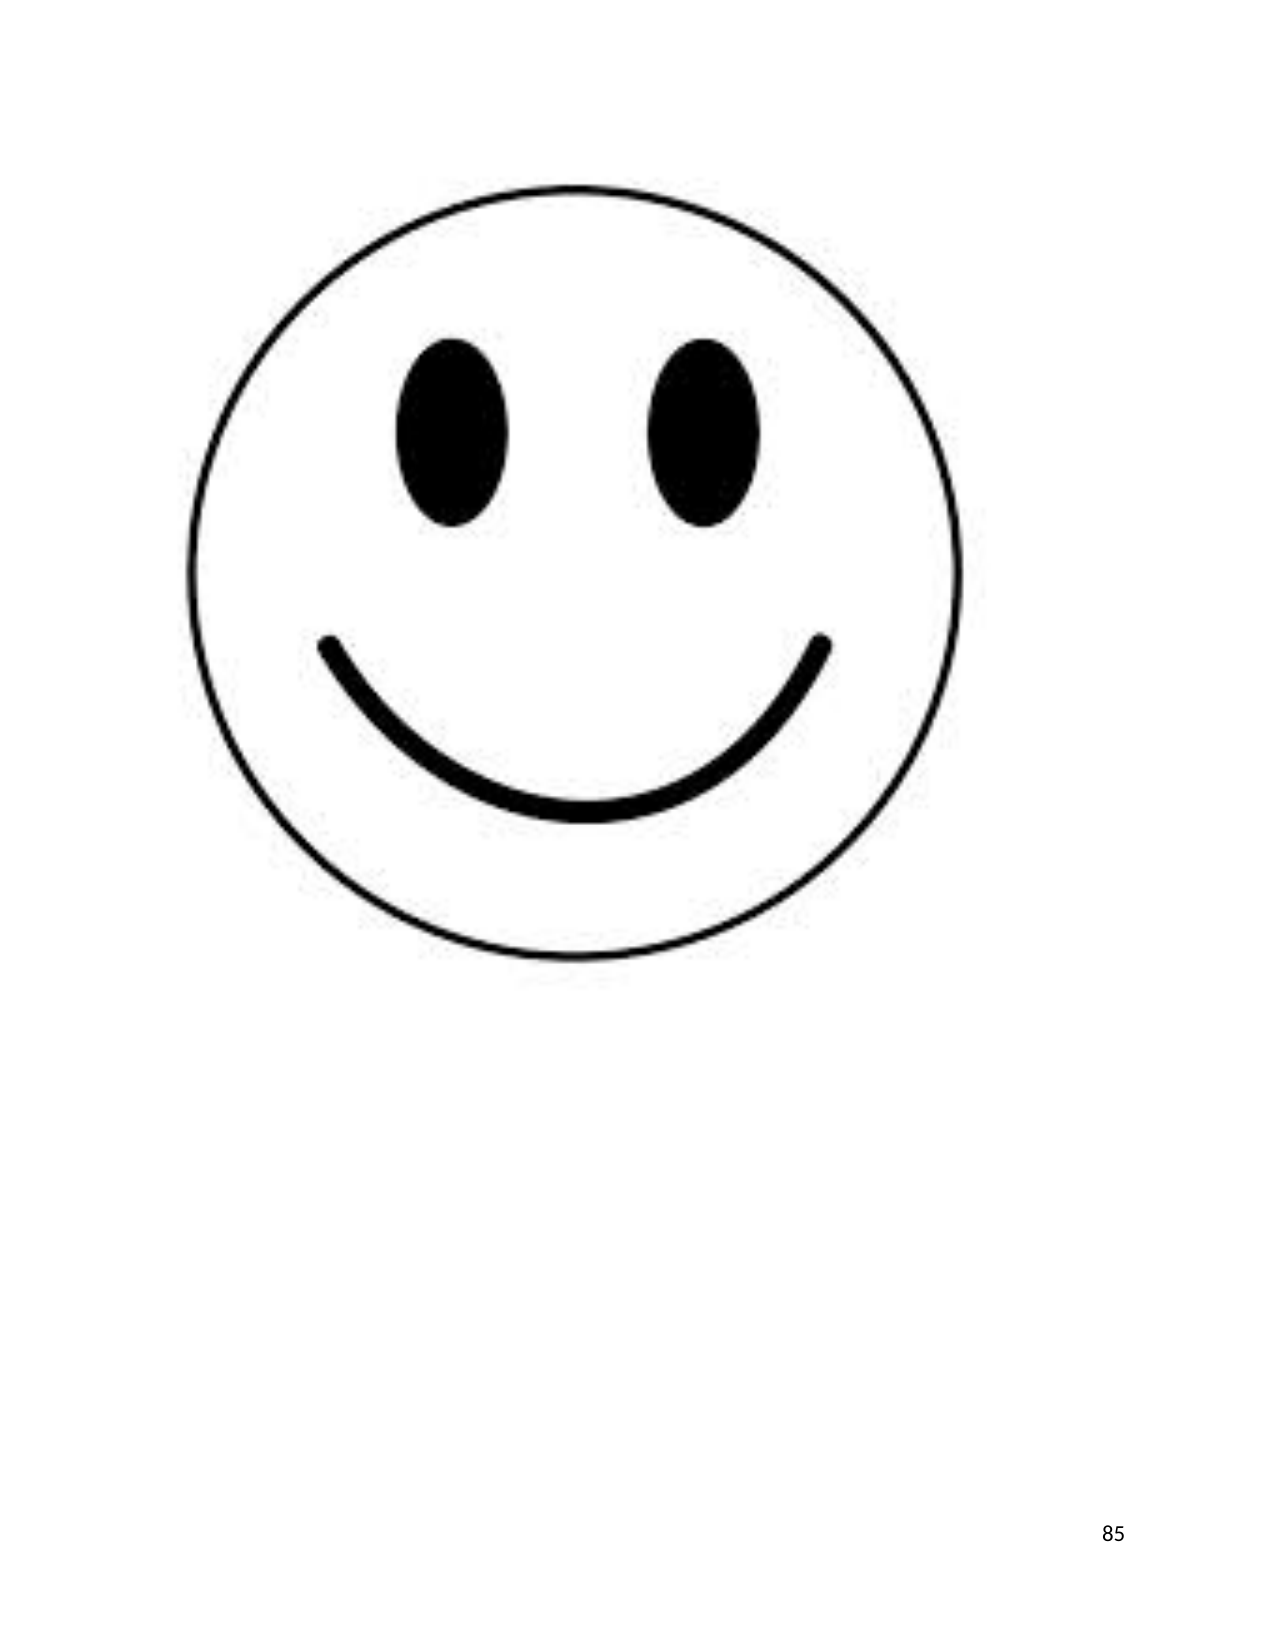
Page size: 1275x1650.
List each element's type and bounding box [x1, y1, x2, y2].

picture [150, 150, 994, 994]
